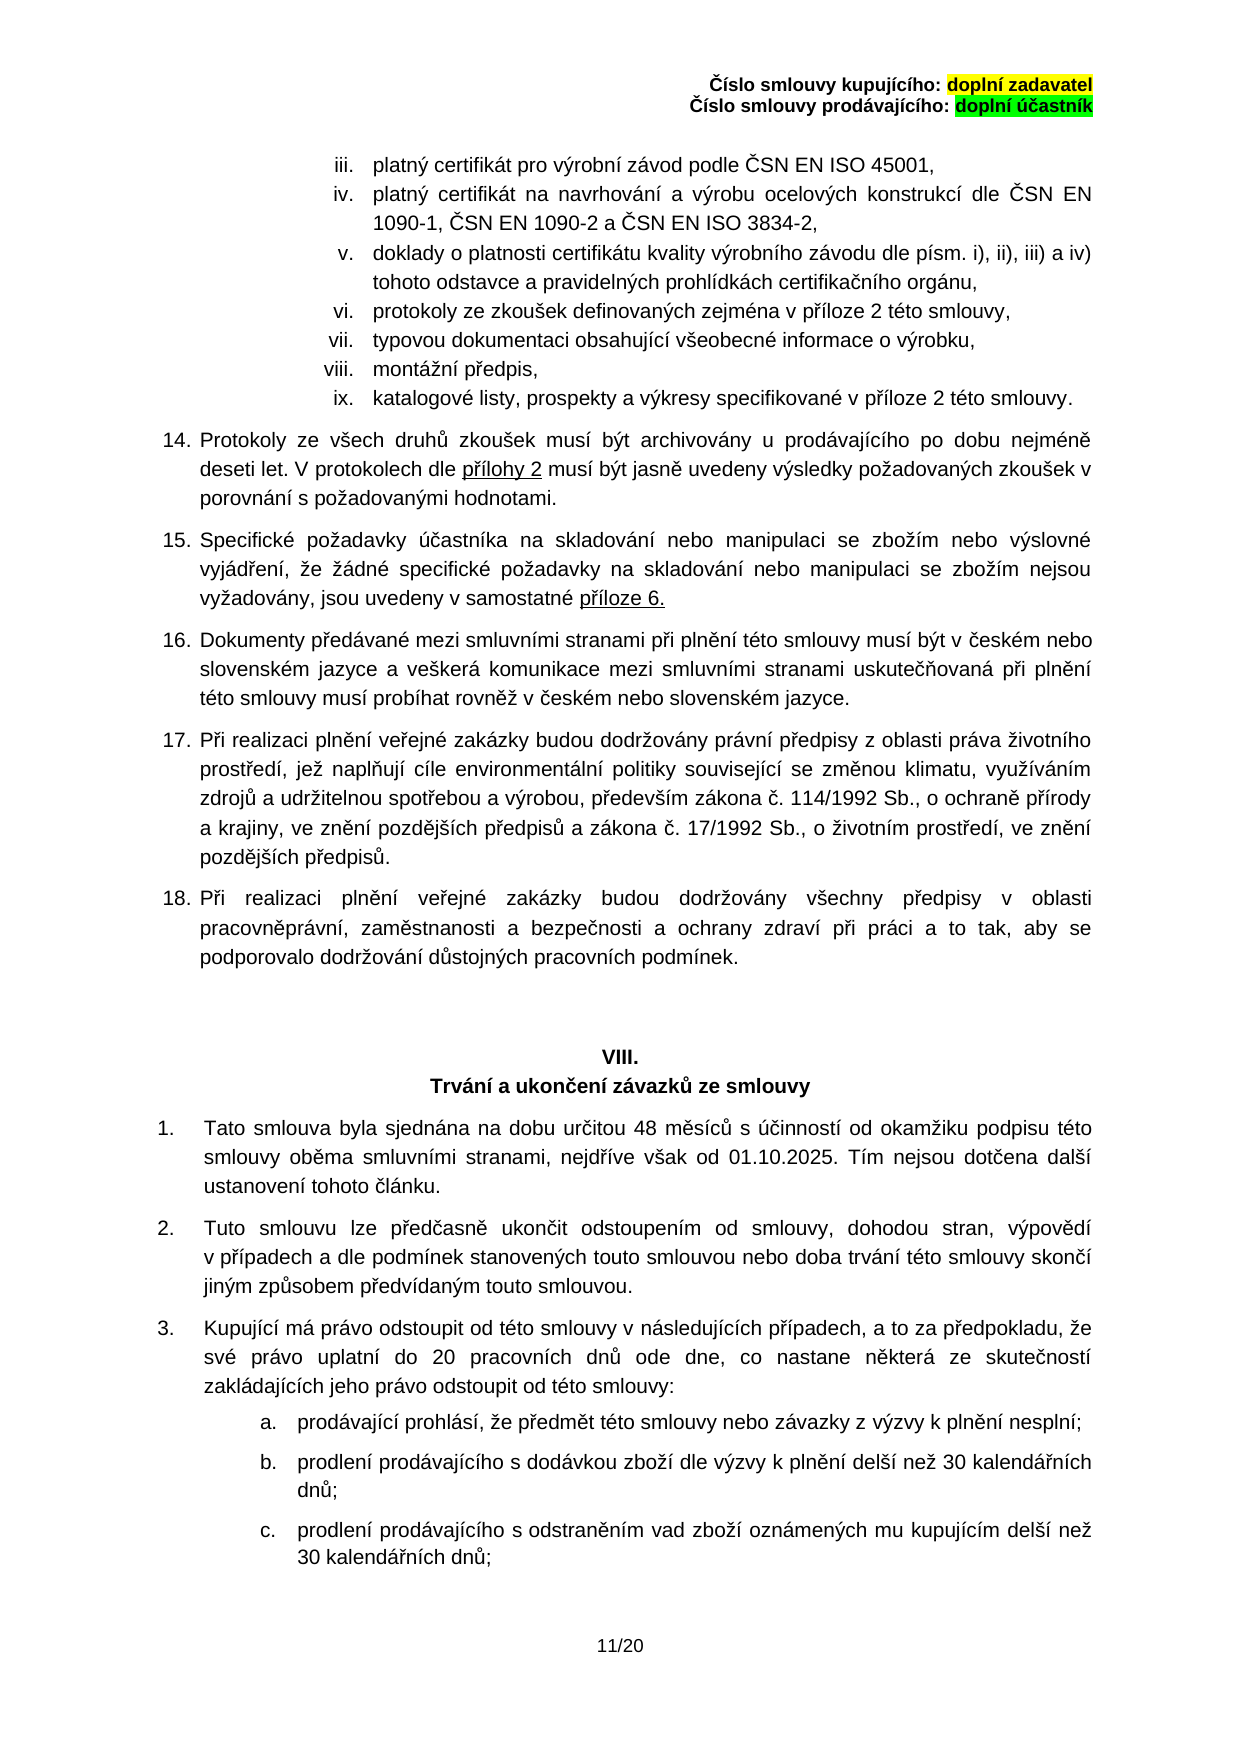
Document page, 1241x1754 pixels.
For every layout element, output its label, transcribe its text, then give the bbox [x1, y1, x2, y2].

list Specifické požadavky účastníka na skladování nebo manipulaci se zbožím nebo výslovné vyjádření, že žádné specifické požadavky na skladování nebo manipulaci se zbožím nejsou vyžadovány, jsou uvedeny v samostatné příloze 6. [162, 523, 1093, 610]
list Dokumenty předávané mezi smluvními stranami při plnění této smlouvy musí být v českém nebo slovenském jazyce a veškerá komunikace mezi smluvními stranami uskutečňovaná při plnění této smlouvy musí probíhat rovněž v českém nebo slovenském jazyce. [162, 623, 1093, 710]
list prodávající prohlásí, že předmět této smlouvy nebo závazky z výzvy k plnění nesplní; [260, 1410, 1093, 1434]
list Kupující má právo odstoupit od této smlouvy v následujících případech, a to za předpokladu, že své právo uplatní do 20 pracovních dnů ode dne, co nastane některá ze skutečností zakládajících jeho právo odstoupit od této smlouvy: [157, 1310, 1093, 1398]
list montážní předpis, [354, 352, 1093, 381]
list katalogové listy, prospekty a výkresy specifikované v příloze 2 této smlouvy. [354, 381, 1093, 410]
text VIII. [148, 1039, 1093, 1068]
list prodlení prodávajícího s odstraněním vad zboží oznámených mu kupujícím delší než 30 kalendářních dnů; [260, 1518, 1093, 1569]
list platný certifikát pro výrobní závod podle ČSN EN ISO 45001, [354, 148, 1093, 177]
list protokoly ze zkoušek definovaných zejména v příloze 2 této smlouvy, [354, 293, 1093, 323]
list Tuto smlouvu lze předčasně ukončit odstoupením od smlouvy, dohodou stran, výpovědí v případech a dle podmínek stanovených touto smlouvou nebo doba trvání této smlouvy skončí jiným způsobem předvídaným touto smlouvou. [157, 1210, 1093, 1298]
list Při realizaci plnění veřejné zakázky budou dodržovány právní předpisy z oblasti práva životního prostředí, jež naplňují cíle environmentální politiky související se změnou klimatu, využíváním zdrojů a udržitelnou spotřebou a výrobou, především zákona č. 114/1992 Sb., o ochraně přírody a krajiny, ve znění pozdějších předpisů a zákona č. 17/1992 Sb., o životním prostředí, ve znění pozdějších předpisů. [162, 723, 1093, 868]
list Protokoly ze všech druhů zkoušek musí být archivovány u prodávajícího po dobu nejméně deseti let. V protokolech dle přílohy 2 musí být jasně uvedeny výsledky požadovaných zkoušek v porovnání s požadovanými hodnotami. [162, 423, 1093, 510]
list Při realizaci plnění veřejné zakázky budou dodržovány všechny předpisy v oblasti pracovněprávní, zaměstnanosti a bezpečnosti a ochrany zdraví při práci a to tak, aby se podporovalo dodržování důstojných pracovních podmínek. [162, 881, 1093, 968]
text Trvání a ukončení závazků ze smlouvy [148, 1068, 1093, 1098]
list prodlení prodávajícího s dodávkou zboží dle výzvy k plnění delší než 30 kalendářních dnů; [260, 1450, 1093, 1502]
list typovou dokumentaci obsahující všeobecné informace o výrobku, [354, 323, 1093, 352]
list Tato smlouva byla sjednána na dobu určitou 48 měsíců s účinností od okamžiku podpisu této smlouvy oběma smluvními stranami, nejdříve však od 01.10.2025. Tím nejsou dotčena další ustanovení tohoto článku. [157, 1110, 1093, 1198]
list doklady o platnosti certifikátu kvality výrobního závodu dle písm. i), ii), iii) a iv) tohoto odstavce a pravidelných prohlídkách certifikačního orgánu, [354, 235, 1093, 293]
list platný certifikát na navrhování a výrobu ocelových konstrukcí dle ČSN EN 1090-1, ČSN EN 1090-2 a ČSN EN ISO 3834-2, [354, 177, 1093, 235]
